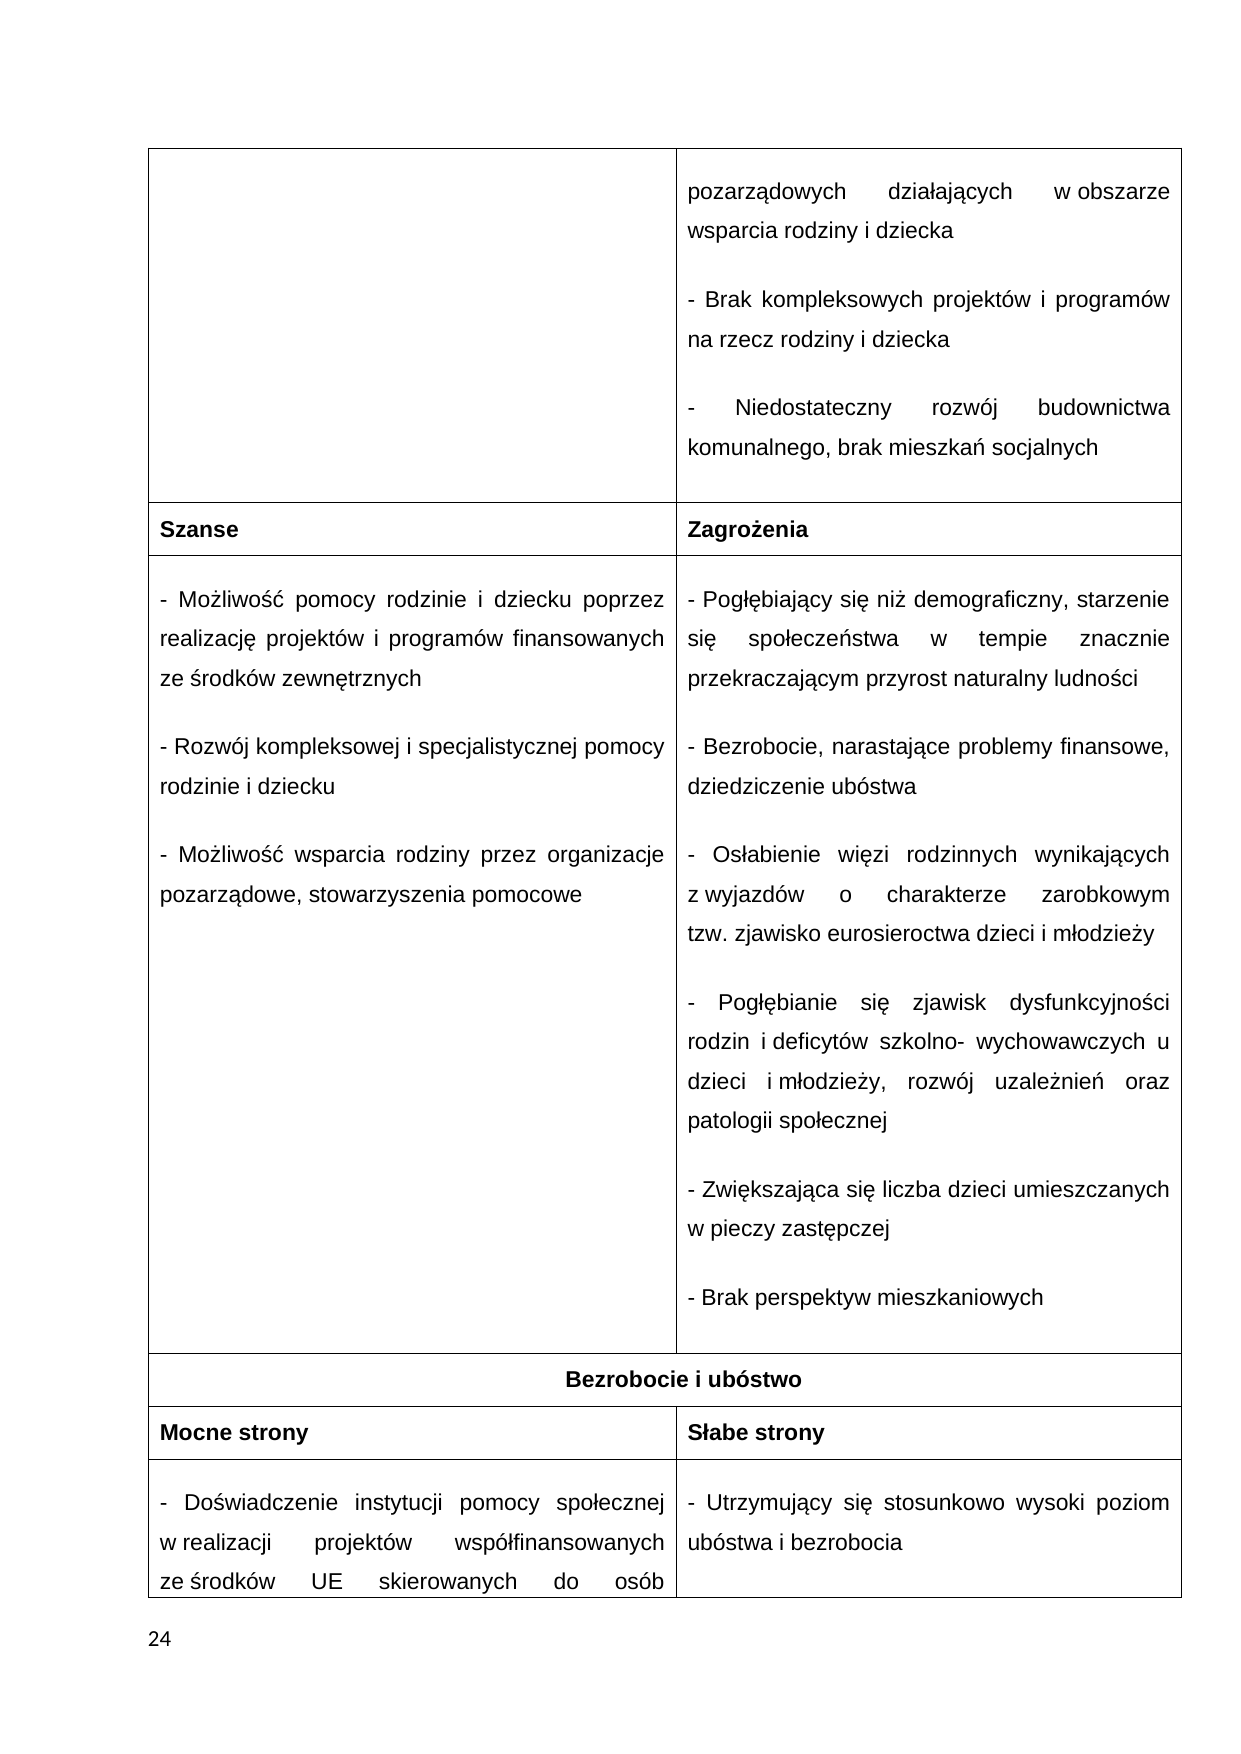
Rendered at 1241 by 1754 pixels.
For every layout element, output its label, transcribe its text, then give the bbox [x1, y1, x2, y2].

table_cell Szanse [149, 503, 676, 555]
table_cell Słabe strony [677, 1407, 1181, 1459]
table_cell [677, 149, 1181, 502]
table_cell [149, 149, 676, 502]
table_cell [149, 1460, 676, 1597]
table_cell Bezrobocie i ubóstwo [149, 1354, 1181, 1406]
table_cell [677, 1460, 1181, 1597]
table_cell Mocne strony [149, 1407, 676, 1459]
table_cell - Pogłębiający się niż demograficzny, starzenie się społeczeństwa w tempie znacznie przekraczającym przyrost naturalny ludności - Bezrobocie, narastające problemy finansowe, dziedziczenie ubóstwa - Osłabienie więzi rodzinnych wynikających z wyjazdów o charakterze zarobkowym tzw. zjawisko eurosieroctwa dzieci i młodzieży - Pogłębianie się zjawisk dysfunkcyjności rodzin i deficytów szkolno- wychowawczych u dzieci i młodzieży, rozwój uzależnień oraz patologii społecznej - Zwiększająca się liczba dzieci umieszczanych w pieczy zastępczej - Brak perspektyw mieszkaniowych [677, 556, 1181, 1353]
table_cell Zagrożenia [677, 503, 1181, 555]
table_cell - Możliwość pomocy rodzinie i dziecku poprzez realizację projektów i programów finansowanych ze środków zewnętrznych - Rozwój kompleksowej i specjalistycznej pomocy rodzinie i dziecku - Możliwość wsparcia rodziny przez organizacje pozarządowe, stowarzyszenia pomocowe [149, 556, 676, 1353]
